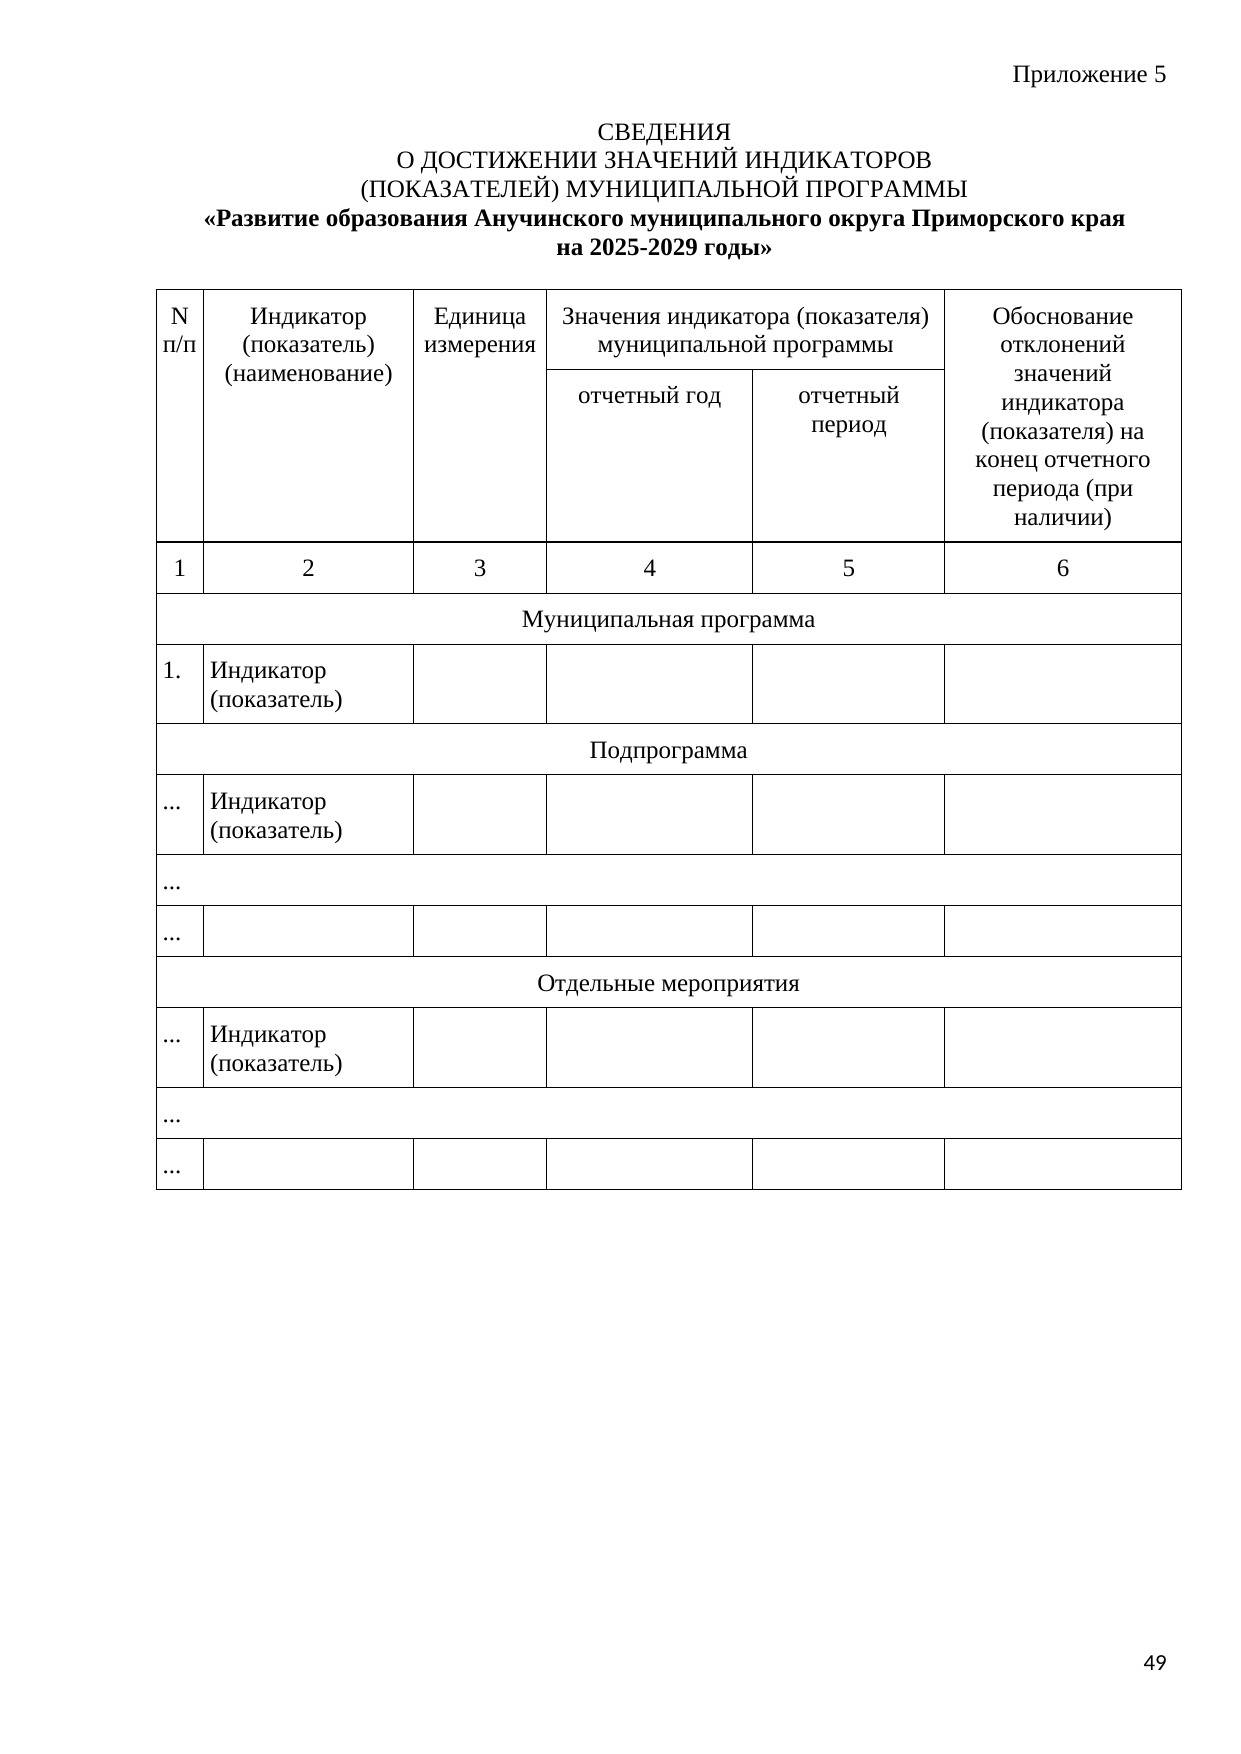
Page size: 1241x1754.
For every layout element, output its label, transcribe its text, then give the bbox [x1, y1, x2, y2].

table_cell [945, 1139, 1181, 1189]
table_cell [414, 1139, 546, 1189]
text «Развитие образования Анучинского муниципального округа Приморского края [162, 203, 1166, 232]
table_cell ... [157, 1088, 1181, 1138]
table_cell [547, 1139, 752, 1189]
table_cell 3 [414, 543, 546, 592]
table_cell [753, 1008, 944, 1087]
table_cell [204, 1139, 413, 1189]
table_cell [945, 906, 1181, 956]
table_cell ... [157, 775, 203, 854]
table_cell [204, 906, 413, 956]
table_cell Индикатор (показатель) [204, 1008, 413, 1087]
text Приложение 5 [162, 59, 1166, 88]
table_cell отчетный период [753, 370, 944, 541]
table_cell 6 [945, 543, 1181, 592]
table_cell 5 [753, 543, 944, 592]
table_header Обоснование отклонений значений индикатора (показателя) на конец отчетного периода (при наличии) [945, 290, 1181, 541]
text на 2025-2029 годы» [162, 232, 1166, 260]
table_cell [547, 906, 752, 956]
table_cell ... [157, 855, 1181, 905]
table_header Единица измерения [414, 290, 546, 541]
table_cell [753, 645, 944, 723]
table_cell Индикатор (показатель) [204, 645, 413, 723]
table_cell [414, 775, 546, 854]
table_cell Муниципальная программа [157, 594, 1181, 643]
table_cell отчетный год [547, 370, 752, 541]
table_cell 2 [204, 543, 413, 592]
table_cell Подпрограмма [157, 724, 1181, 774]
table_cell [547, 645, 752, 723]
table_cell [945, 645, 1181, 723]
table_header Индикатор (показатель) (наименование) [204, 290, 413, 541]
table_cell 4 [547, 543, 752, 592]
table_cell 1. [157, 645, 203, 723]
table_cell ... [157, 906, 203, 956]
table_cell ... [157, 1139, 203, 1189]
table_cell Отдельные мероприятия [157, 957, 1181, 1007]
table_cell Индикатор (показатель) [204, 775, 413, 854]
text СВЕДЕНИЯ [162, 117, 1166, 145]
text О ДОСТИЖЕНИИ ЗНАЧЕНИЙ ИНДИКАТОРОВ [162, 145, 1166, 174]
table_cell [753, 775, 944, 854]
table_header N п/п [157, 290, 203, 541]
table_cell [753, 906, 944, 956]
text (ПОКАЗАТЕЛЕЙ) МУНИЦИПАЛЬНОЙ ПРОГРАММЫ [162, 174, 1166, 203]
table_cell [547, 775, 752, 854]
table_cell [945, 775, 1181, 854]
table_cell ... [157, 1008, 203, 1087]
table_cell [414, 1008, 546, 1087]
table_cell 1 [157, 543, 203, 592]
table_cell [414, 645, 546, 723]
table_cell [414, 906, 546, 956]
table_cell [945, 1008, 1181, 1087]
table_cell [753, 1139, 944, 1189]
table_header Значения индикатора (показателя) муниципальной программы [547, 290, 944, 369]
table_cell [547, 1008, 752, 1087]
